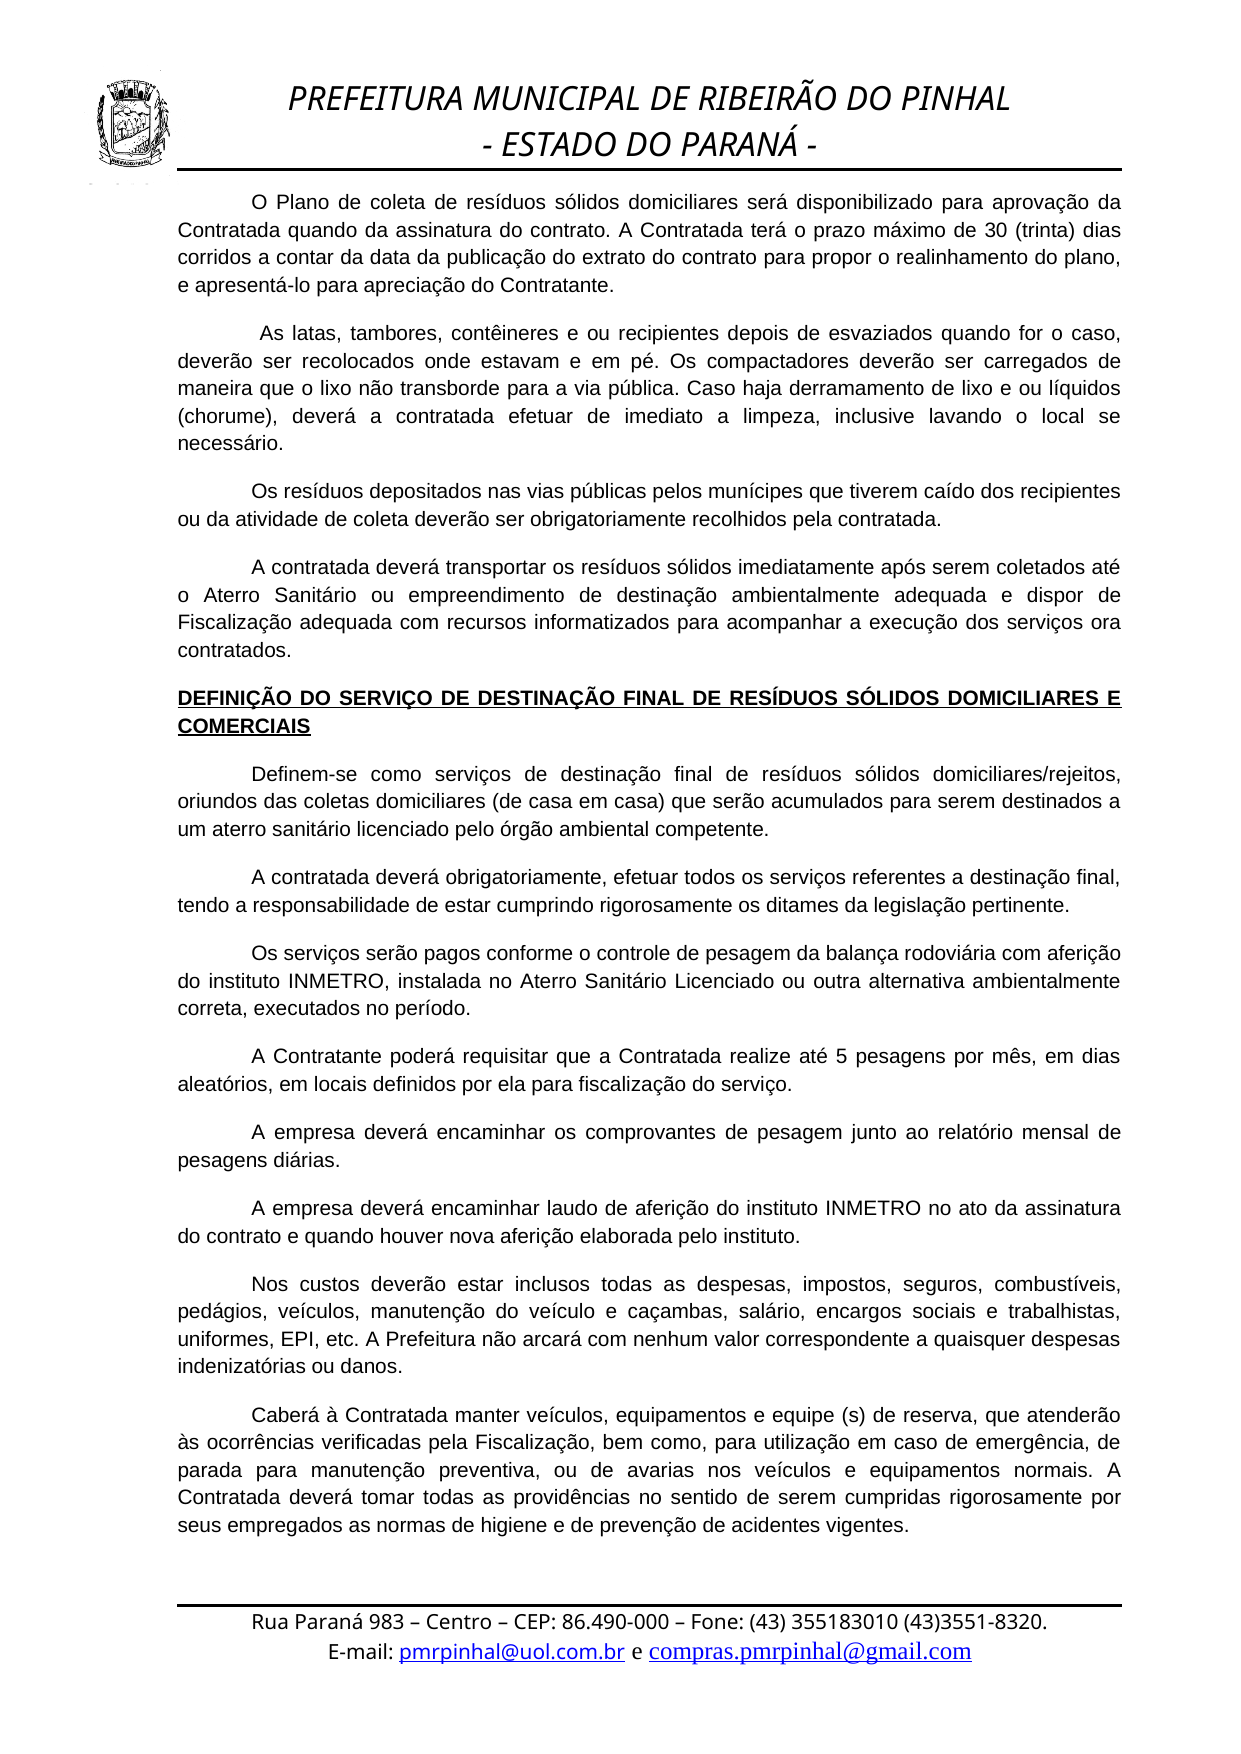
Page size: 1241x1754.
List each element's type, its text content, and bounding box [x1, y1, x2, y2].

text A empresa deverá encaminhar laudo de aferição do instituto INMETRO no ato da assinatura do contrato e quando houver nova aferição elaborada pelo instituto. [177, 1196, 1122, 1247]
text A Contratante poderá requisitar que a Contratada realize até 5 pesagens por mês, em dias aleatórios, em locais definidos por ela para fiscalização do serviço. [177, 1044, 1122, 1096]
text Os resíduos depositados nas vias públicas pelos munícipes que tiverem caído dos recipientes ou da atividade de coleta deverão ser obrigatoriamente recolhidos pela contratada. [177, 479, 1122, 531]
text A contratada deverá transportar os resíduos sólidos imediatamente após serem coletados até o Aterro Sanitário ou empreendimento de destinação ambientalmente adequada e dispor de Fiscalização adequada com recursos informatizados para acompanhar a execução dos serviços ora contratados. [177, 555, 1122, 662]
text O Plano de coleta de resíduos sólidos domiciliares será disponibilizado para aprovação da Contratada quando da assinatura do contrato. A Contratada terá o prazo máximo de 30 (trinta) dias corridos a contar da data da publicação do extrato do contrato para propor o realinhamento do plano, e apresentá-lo para apreciação do Contratante. [177, 190, 1122, 297]
text DEFINIÇÃO DO SERVIÇO DE DESTINAÇÃO FINAL DE RESÍDUOS SÓLIDOS DOMICILIARES E COMERCIAIS [177, 686, 1122, 707]
text A contratada deverá obrigatoriamente, efetuar todos os serviços referentes a destinação final, tendo a responsabilidade de estar cumprindo rigorosamente os ditames da legislação pertinente. [177, 865, 1122, 917]
text A empresa deverá encaminhar os comprovantes de pesagem junto ao relatório mensal de pesagens diárias. [177, 1120, 1122, 1172]
text As latas, tambores, contêineres e ou recipientes depois de esvaziados quando for o caso, deverão ser recolocados onde estavam e em pé. Os compactadores deverão ser carregados de maneira que o lixo não transborde para a via pública. Caso haja derramamento de lixo e ou líquidos (chorume), deverá a contratada efetuar de imediato a limpeza, inclusive lavando o local se necessário. [177, 321, 1122, 455]
text Os serviços serão pagos conforme o controle de pesagem da balança rodoviária com aferição do instituto INMETRO, instalada no Aterro Sanitário Licenciado ou outra alternativa ambientalmente correta, executados no período. [177, 941, 1122, 1020]
text Nos custos deverão estar inclusos todas as despesas, impostos, seguros, combustíveis, pedágios, veículos, manutenção do veículo e caçambas, salário, encargos sociais e trabalhistas, uniformes, EPI, etc. A Prefeitura não arcará com nenhum valor correspondente a quaisquer despesas indenizatórias ou danos. [177, 1272, 1122, 1378]
text Caberá à Contratada manter veículos, equipamentos e equipe (s) de reserva, que atenderão às ocorrências verificadas pela Fiscalização, bem como, para utilização em caso de emergência, de parada para manutenção preventiva, ou de avarias nos veículos e equipamentos normais. A Contratada deverá tomar todas as providências no sentido de serem cumpridas rigorosamente por seus empregados as normas de higiene e de prevenção de acidentes vigentes. [177, 1403, 1122, 1537]
text Definem-se como serviços de destinação final de resíduos sólidos domiciliares/rejeitos, oriundos das coletas domiciliares (de casa em casa) que serão acumulados para serem destinados a um aterro sanitário licenciado pelo órgão ambiental competente. [177, 762, 1122, 841]
text DEFINIÇÃO DO SERVIÇO DE DESTINAÇÃO FINAL DE RESÍDUOS SÓLIDOS DOMICILIARES E COMERCIAIS [177, 708, 1122, 737]
picture [83, 65, 186, 185]
